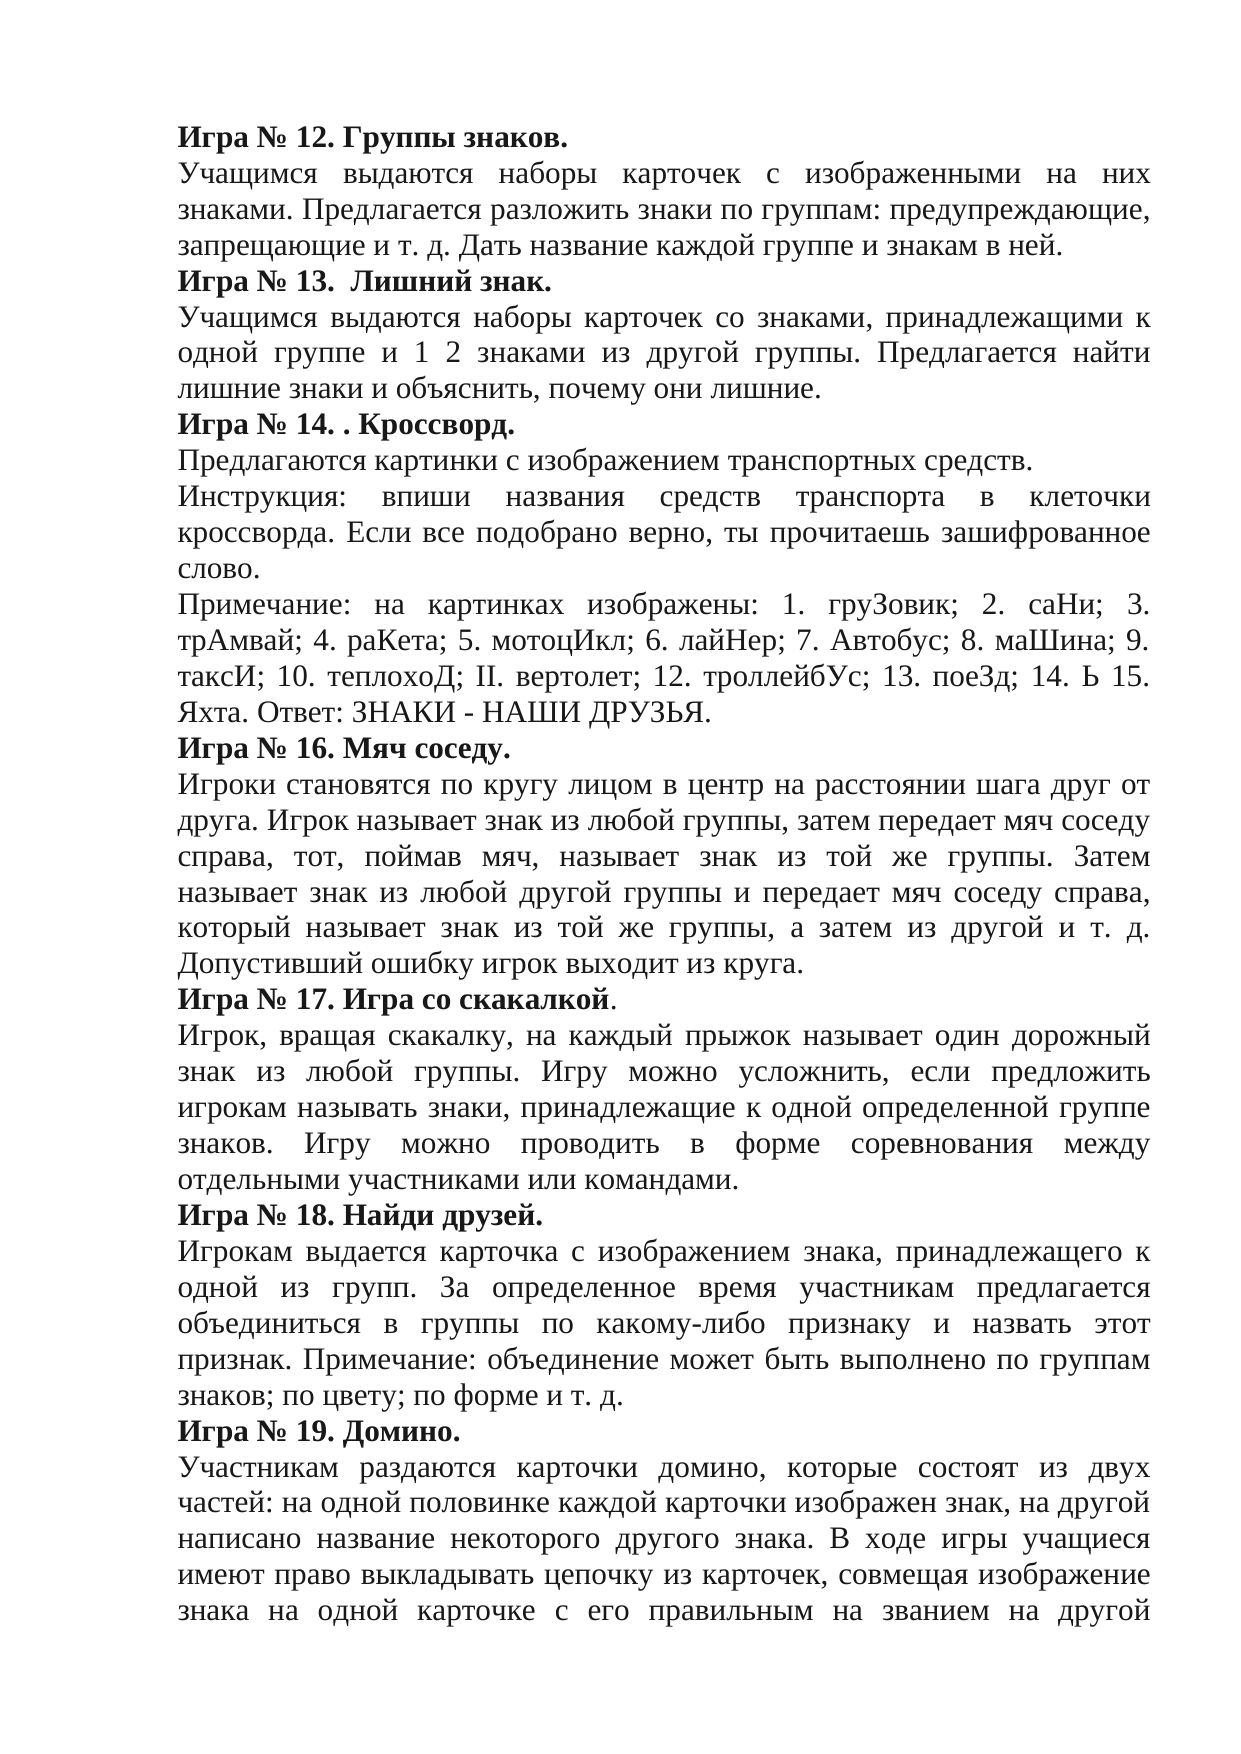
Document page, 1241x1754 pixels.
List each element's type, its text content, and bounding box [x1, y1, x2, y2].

text Инструкция: впиши названия средств транспорта в клеточки кроссворда. Если все подобрано верно, ты прочитаешь зашифрованное слово. [177, 477, 1152, 585]
text Игра № 14. . Кроссворд. [177, 406, 1152, 442]
text Игрокам выдается карточка с изображением знака, принадлежащего к одной из групп. За определенное время участникам предлагается объединиться в группы по какому-либо признаку и назвать этот признак. Примечание: объединение может быть выполнено по группам знаков; по цвету; по форме и т. д. [177, 1232, 1152, 1412]
text Предлагаются картинки с изображением транспортных средств. [177, 442, 1152, 477]
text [177, 1448, 1152, 1627]
text Игроки становятся по кругу лицом в центр на расстоянии шага друг от друга. Игрок называет знак из любой группы, затем передает мяч соседу справа, тот, поймав мяч, называет знак из той же группы. Затем называет знак из любой другой группы и передает мяч соседу справа, который называет знак из той же группы, а затем из другой и т. д. Допустивший ошибку игрок выходит из круга. [177, 765, 1152, 981]
text Примечание: на картинках изображены: 1. груЗовик; 2. саНи; 3. трАмвай; 4. раКета; 5. мотоцИкл; 6. лайНер; 7. Автобус; 8. маШина; 9. таксИ; 10. теплохоД; II. вертолет; 12. троллейбУс; 13. поеЗд; 14. Ь 15. Яхта. Ответ: ЗНАКИ - НАШИ ДРУЗЬЯ. [177, 585, 1152, 729]
text Игра № 19. Домино. [177, 1412, 1152, 1448]
text Игра № 18. Найди друзей. [177, 1196, 1152, 1232]
text Игра № 12. Группы знаков. [177, 118, 1152, 154]
text Игра № 17. Игра со скакалкой. [177, 981, 1152, 1017]
text Учащимся выдаются наборы карточек с изображенными на них знаками. Предлагается разложить знаки по группам: предупреждающие, запрещающие и т. д. Дать название каждой группе и знакам в ней. [177, 154, 1152, 262]
text Игрок, вращая скакалку, на каждый прыжок называет один дорожный знак из любой группы. Игру можно усложнить, если предложить игрокам называть знаки, принадлежащие к одной определенной группе знаков. Игру можно проводить в форме соревнования между отдельными участниками или командами. [177, 1017, 1152, 1196]
text Игра № 13. Лишний знак. [177, 262, 1152, 298]
text Учащимся выдаются наборы карточек со знаками, принадлежащими к одной группе и 1 2 знаками из другой группы. Предлагается найти лишние знаки и объяснить, почему они лишние. [177, 298, 1152, 406]
text Игра № 16. Мяч соседу. [177, 729, 1152, 765]
